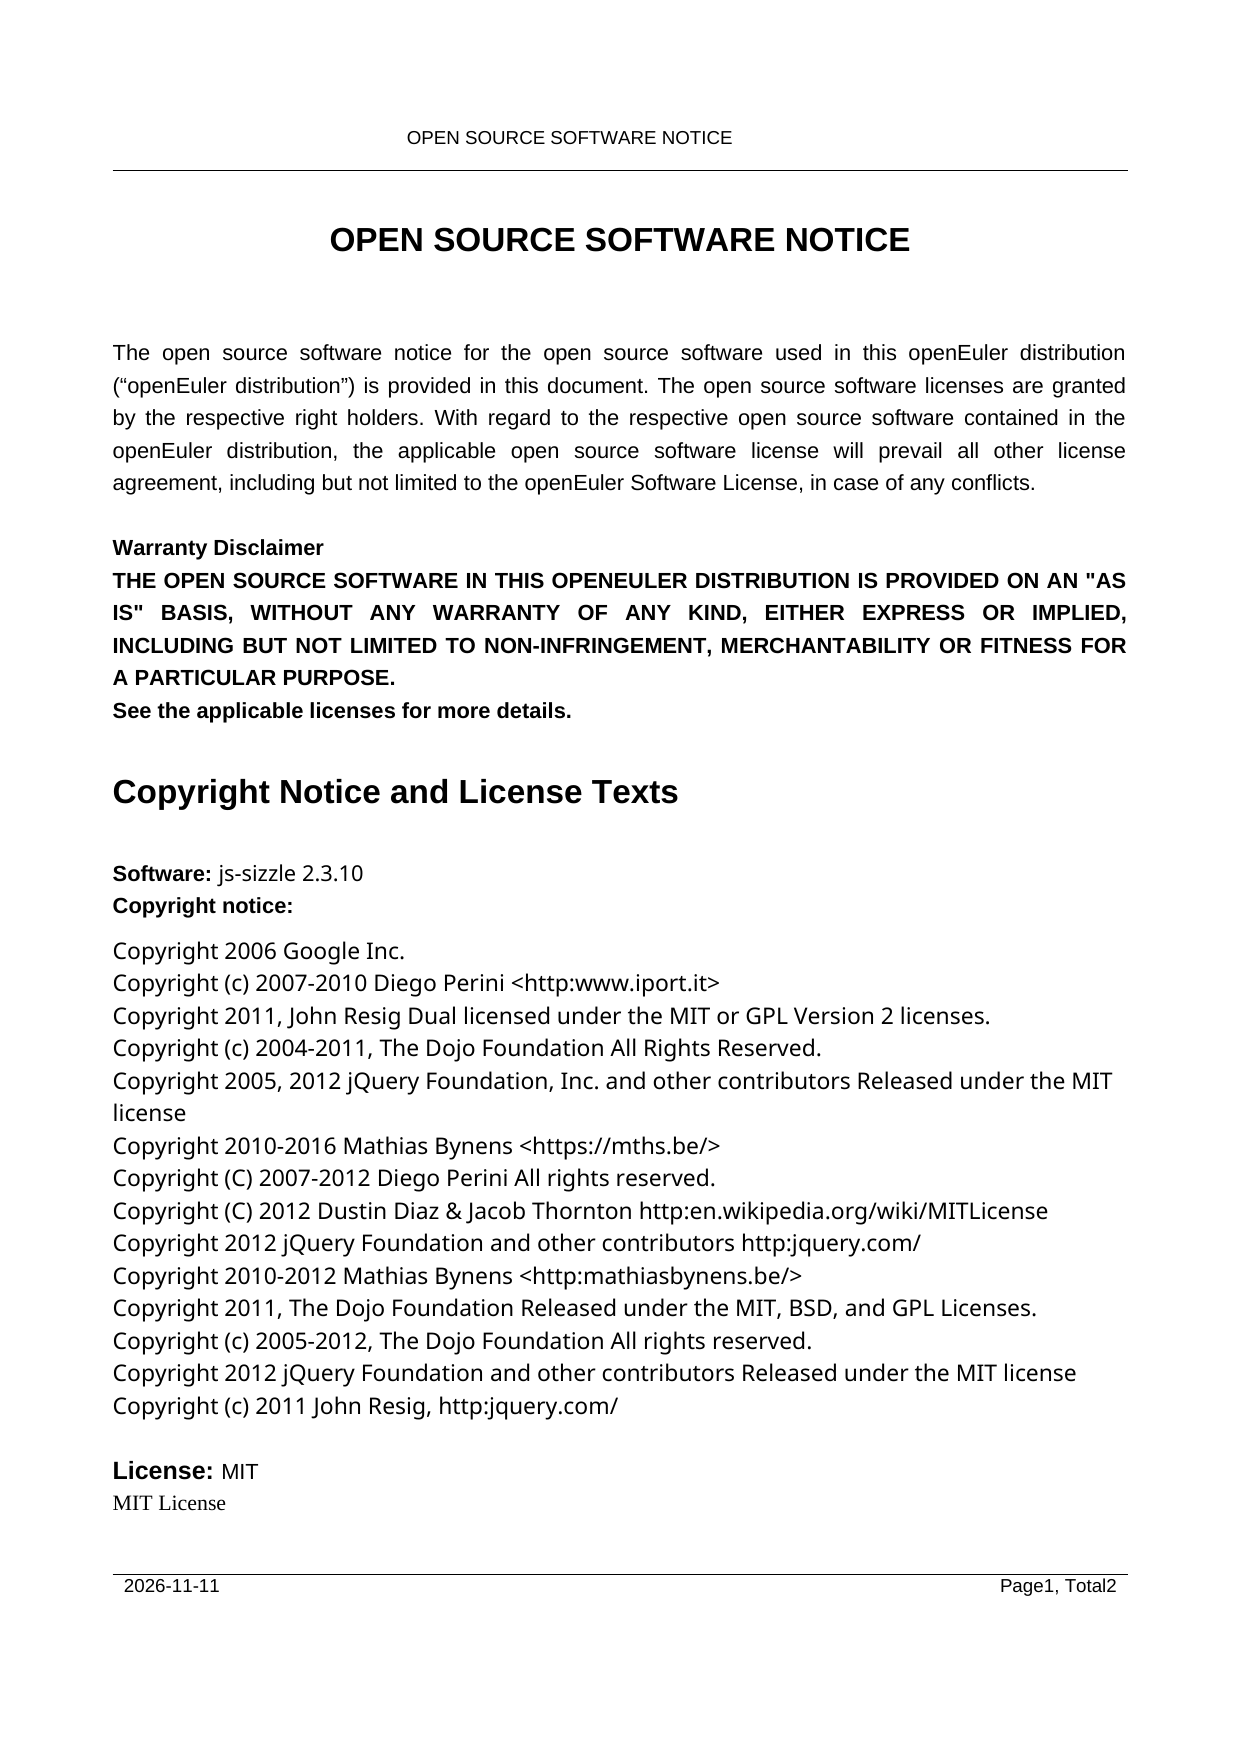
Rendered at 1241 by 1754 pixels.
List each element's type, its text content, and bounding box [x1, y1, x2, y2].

text OPEN SOURCE SOFTWARE NOTICE [112, 206, 1128, 271]
text Copyright Notice and License Texts [112, 759, 1128, 824]
text The open source software notice for the open source software used in this openEuler distribution (“openEuler distribution”) is provided in this document. The open source software licenses are granted by the respective right holders. With regard to the respective open source software contained in the openEuler distribution, the applicable open source software license will prevail all other license agreement, including but not limited to the openEuler Software License, in case of any conflicts. [112, 336, 1128, 499]
text Copyright 2006 Google Inc. Copyright (c) 2007-2010 Diego Perini <http:www.iport.it> Copyright 2011, John Resig Dual licensed under the MIT or GPL Version 2 licenses. Copyright (c) 2004-2011, The Dojo Foundation All Rights Reserved. Copyright 2005, 2012 jQuery Foundation, Inc. and other contributors Released under the MIT license Copyright 2010-2016 Mathias Bynens <https://mths.be/> Copyright (C) 2007-2012 Diego Perini All rights reserved. Copyright (C) 2012 Dustin Diaz & Jacob Thornton http:en.wikipedia.org/wiki/MITLicense Copyright 2012 jQuery Foundation and other contributors http:jquery.com/ Copyright 2010-2012 Mathias Bynens <http:mathiasbynens.be/> Copyright 2011, The Dojo Foundation Released under the MIT, BSD, and GPL Licenses. Copyright (c) 2005-2012, The Dojo Foundation All rights reserved. Copyright 2012 jQuery Foundation and other contributors Released under the MIT license Copyright (c) 2011 John Resig, http:jquery.com/ [112, 934, 1128, 1454]
text Copyright notice: [112, 889, 1128, 921]
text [112, 1486, 1128, 1519]
title Software: js-sizzle 2.3.10 [112, 856, 1128, 889]
text Warranty Disclaimer [112, 531, 1128, 564]
text THE OPEN SOURCE SOFTWARE IN THIS OPENEULER DISTRIBUTION IS PROVIDED ON AN "AS IS" BASIS, WITHOUT ANY WARRANTY OF ANY KIND, EITHER EXPRESS OR IMPLIED, INCLUDING BUT NOT LIMITED TO NON-INFRINGEMENT, MERCHANTABILITY OR FITNESS FOR A PARTICULAR PURPOSE. See the applicable licenses for more details. [112, 564, 1128, 726]
text License: MIT [112, 1454, 1128, 1486]
